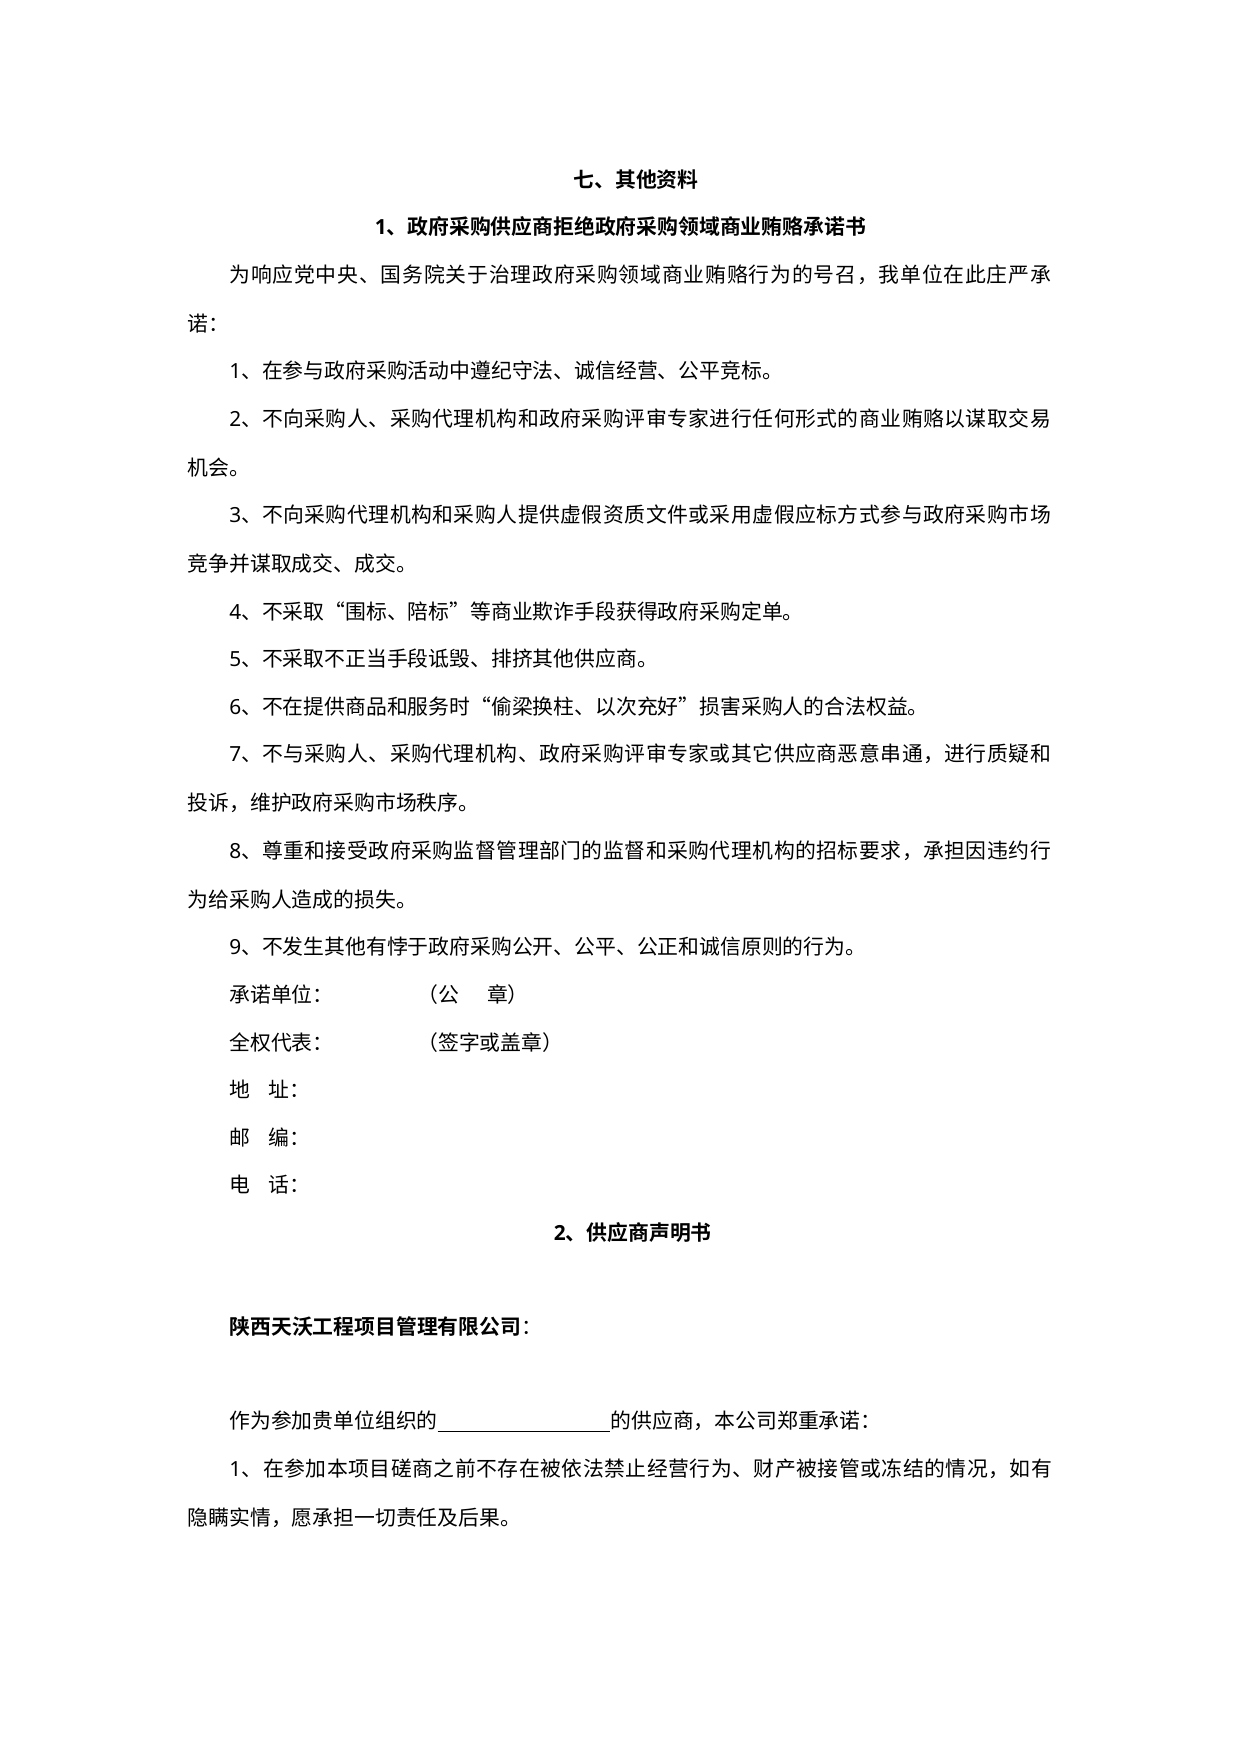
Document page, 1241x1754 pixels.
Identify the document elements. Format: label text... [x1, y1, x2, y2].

text 为响应党中央、国务院关于治理政府采购领域商业贿赂行为的号召，我单位在此庄严承诺： [187, 257, 1053, 338]
text 2、供应商声明书 [187, 1215, 1053, 1247]
list 不采取“围标、陪标”等商业欺诈手段获得政府采购定单。 [187, 594, 1053, 626]
list 不在提供商品和服务时“偷梁换柱、以次充好”损害采购人的合法权益。 [187, 689, 1053, 722]
text 电 话： [187, 1167, 1053, 1200]
list 不向采购人、采购代理机构和政府采购评审专家进行任何形式的商业贿赂以谋取交易机会。 [187, 401, 1053, 482]
text 全权代表： （签字或盖章） [187, 1024, 1053, 1057]
list 在参与政府采购活动中遵纪守法、诚信经营、公平竞标。 [187, 353, 1053, 386]
text 承诺单位： （公 章） [187, 977, 1053, 1009]
list 不采取不正当手段诋毁、排挤其他供应商。 [187, 641, 1053, 674]
text 地 址： [187, 1072, 1053, 1105]
text 9、不发生其他有悖于政府采购公开、公平、公正和诚信原则的行为。 [187, 929, 1053, 962]
text 1、政府采购供应商拒绝政府采购领域商业贿赂承诺书 [187, 209, 1053, 242]
text 陕西天沃工程项目管理有限公司： [187, 1309, 1053, 1342]
text 1、在参加本项目磋商之前不存在被依法禁止经营行为、财产被接管或冻结的情况，如有隐瞒实情，愿承担一切责任及后果。 [187, 1451, 1053, 1532]
list 尊重和接受政府采购监督管理部门的监督和采购代理机构的招标要求，承担因违约行为给采购人造成的损失。 [187, 833, 1053, 914]
text 作为参加贵单位组织的 的供应商，本公司郑重承诺： [187, 1403, 1053, 1436]
text 七、其他资料 [187, 162, 1053, 194]
list 不向采购代理机构和采购人提供虚假资质文件或采用虚假应标方式参与政府采购市场竞争并谋取成交、成交。 [187, 497, 1053, 579]
list 不与采购人、采购代理机构、政府采购评审专家或其它供应商恶意串通，进行质疑和投诉，维护政府采购市场秩序。 [187, 737, 1053, 818]
text 邮 编： [187, 1120, 1053, 1152]
